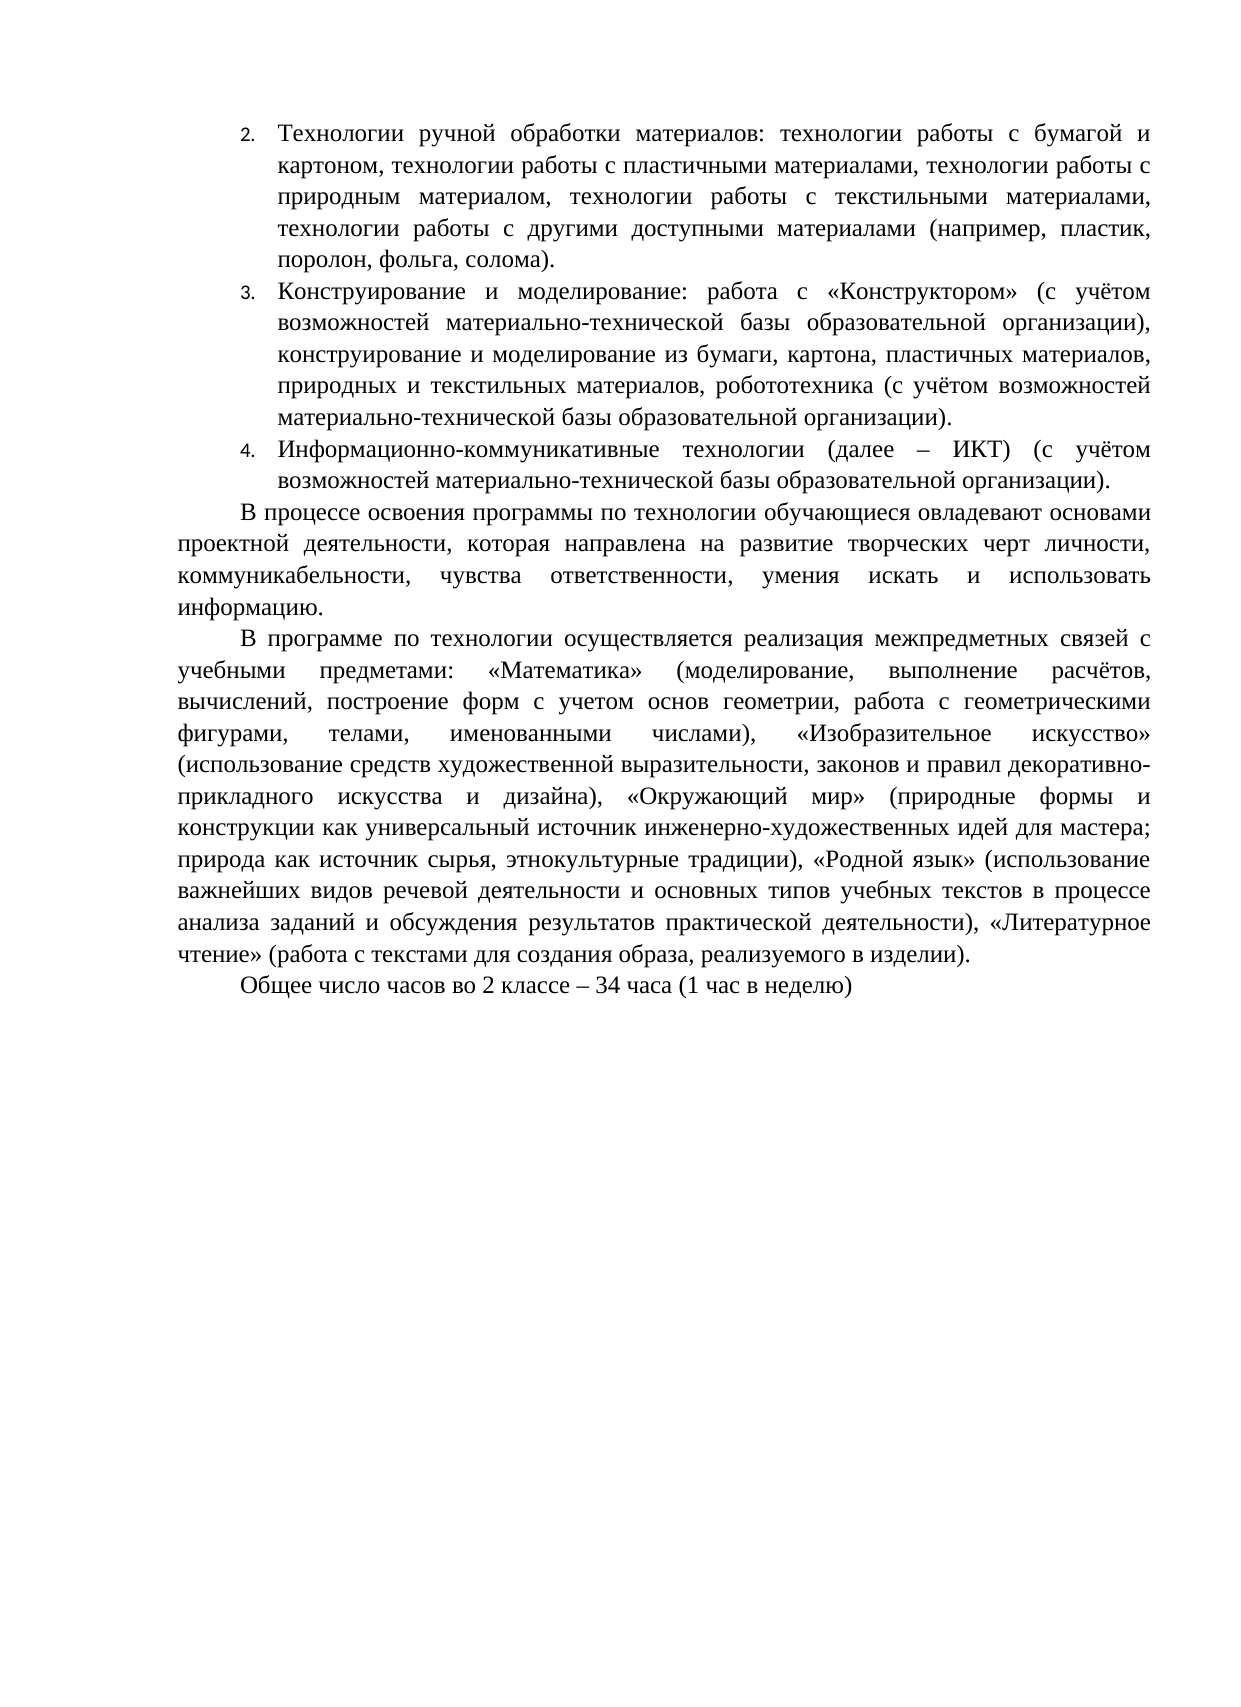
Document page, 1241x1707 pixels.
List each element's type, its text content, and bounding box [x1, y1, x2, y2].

list Информационно-коммуникативные технологии (далее – ИКТ) (с учётом возможностей материально-технической базы образовательной организации). [240, 434, 1152, 494]
list Технологии ручной обработки материалов: технологии работы с бумагой и картоном, технологии работы с пластичными материалами, технологии работы с природным материалом, технологии работы с текстильными материалами, технологии работы с другими доступными материалами (например, пластик, поролон, фольга, солома). [240, 118, 1152, 273]
text В процессе освоения программы по технологии обучающиеся овладевают основами проектной деятельности, которая направлена на развитие творческих черт личности, коммуникабельности, чувства ответственности, умения искать и использовать информацию. [177, 497, 1152, 620]
list Конструирование и моделирование: работа с «Конструктором» (с учётом возможностей материально-технической базы образовательной организации), конструирование и моделирование из бумаги, картона, пластичных материалов, природных и текстильных материалов, робототехника (с учётом возможностей материально-технической базы образовательной организации). [240, 276, 1152, 431]
text В программе по технологии осуществляется реализация межпредметных связей с учебными предметами: «Математика» (моделирование, выполнение расчётов, вычислений, построение форм с учетом основ геометрии, работа с геометрическими фигурами, телами, именованными числами), «Изобразительное искусство» (использование средств художественной выразительности, законов и правил декоративно-прикладного искусства и дизайна), «Окружающий мир» (природные формы и конструкции как универсальный источник инженерно-художественных идей для мастера; природа как источник сырья, этнокультурные традиции), «Родной язык» (использование важнейших видов речевой деятельности и основных типов учебных текстов в процессе анализа заданий и обсуждения результатов практической деятельности), «Литературное чтение» (работа с текстами для создания образа, реализуемого в изделии). [177, 623, 1152, 967]
text ‌Общее число часов во 2 классе – 34 часа (1 час в неделю) [177, 970, 1152, 999]
